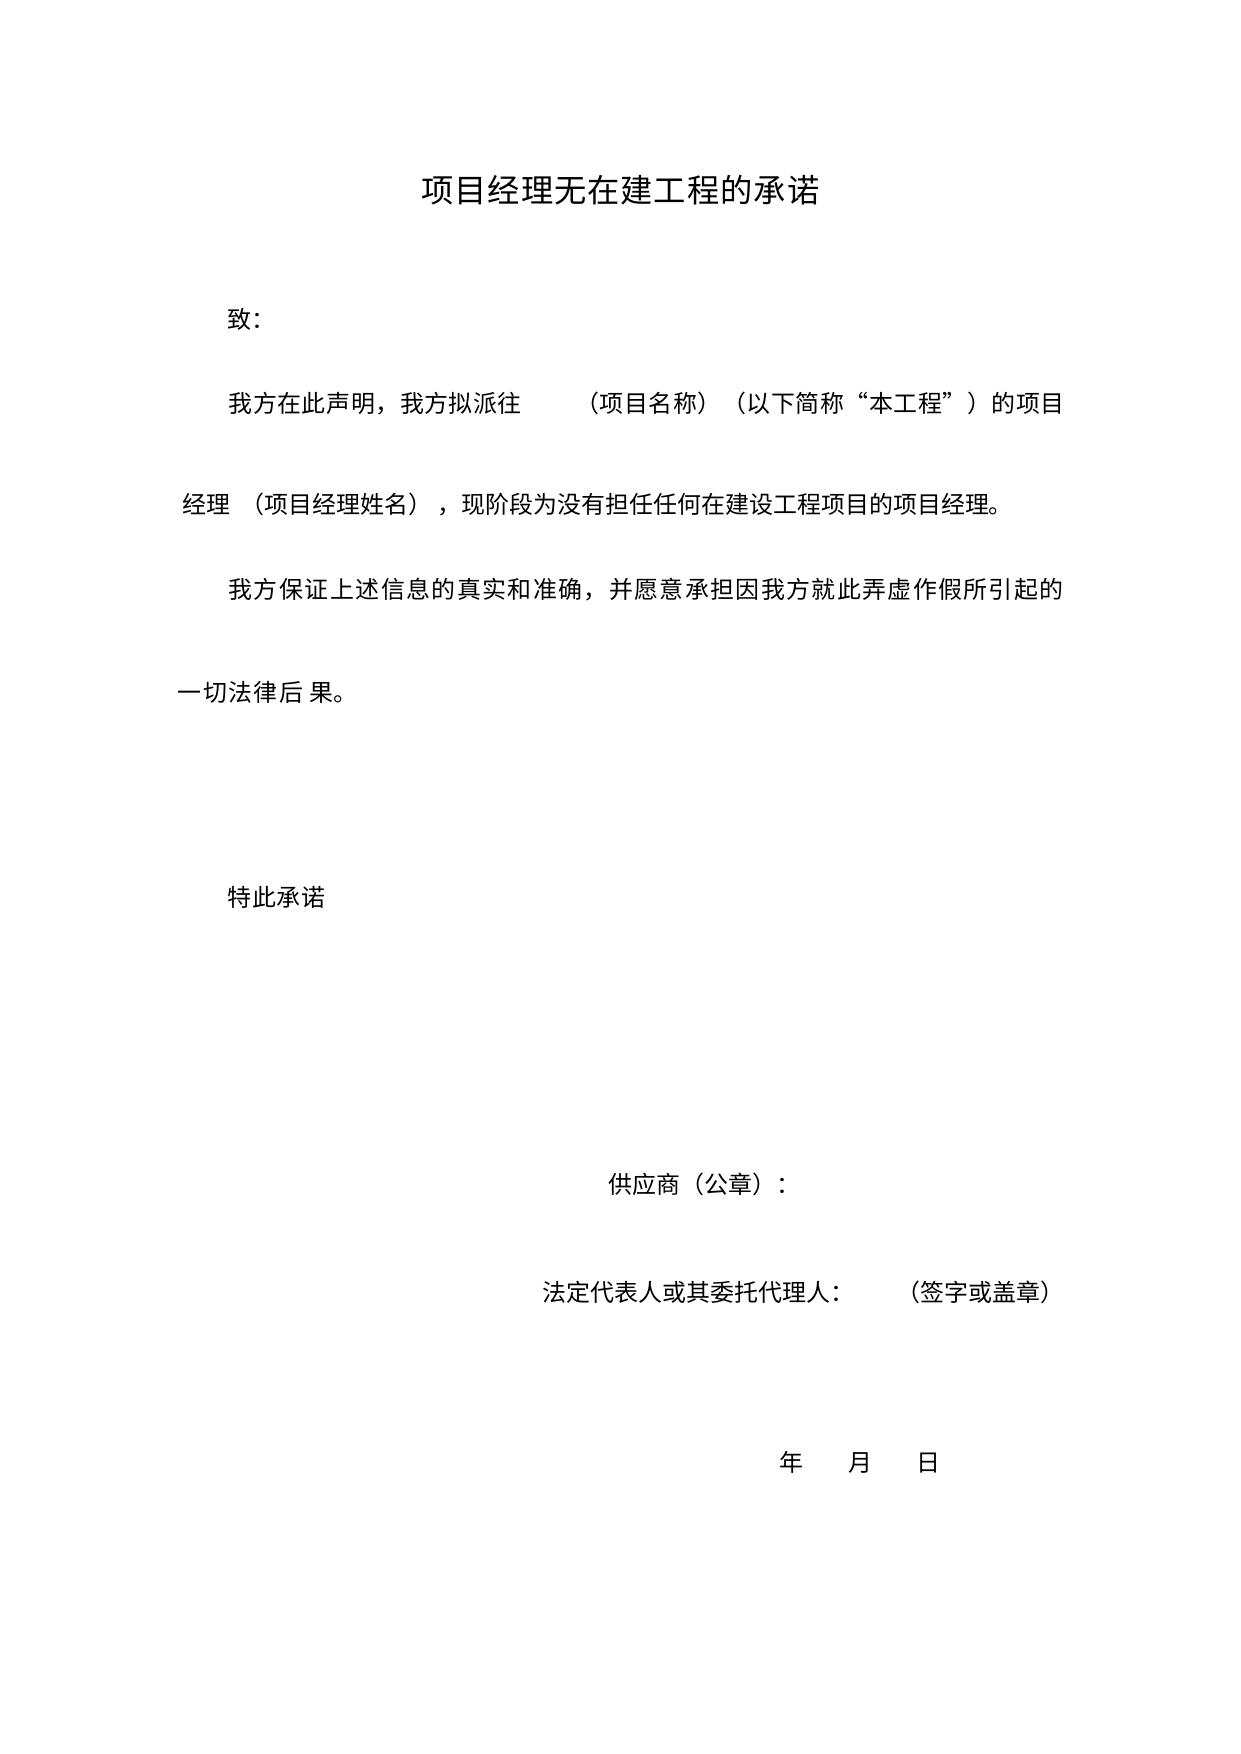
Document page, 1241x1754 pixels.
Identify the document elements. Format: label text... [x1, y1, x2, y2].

text 项目经理无在建工程的承诺 [176, 156, 1064, 221]
text 我方保证上述信息的真实和准确，并愿意承担因我方就此弄虚作假所引起的一切法律后 果。 [178, 556, 1064, 724]
text 致： [176, 286, 1064, 351]
text 法定代表人或其委托代理人： （签字或盖章） [176, 1258, 1064, 1323]
text 特此承诺 [176, 863, 1064, 928]
text 年 月 日 [176, 1428, 1064, 1493]
text 我方在此声明，我方拟派往 （项目名称）（以下简称“本工程”）的项目经理 （项目经理姓名） ，现阶段为没有担任任何在建设工程项目的项目经理。 [182, 370, 1064, 536]
text 供应商（公章）： [176, 1151, 1064, 1216]
